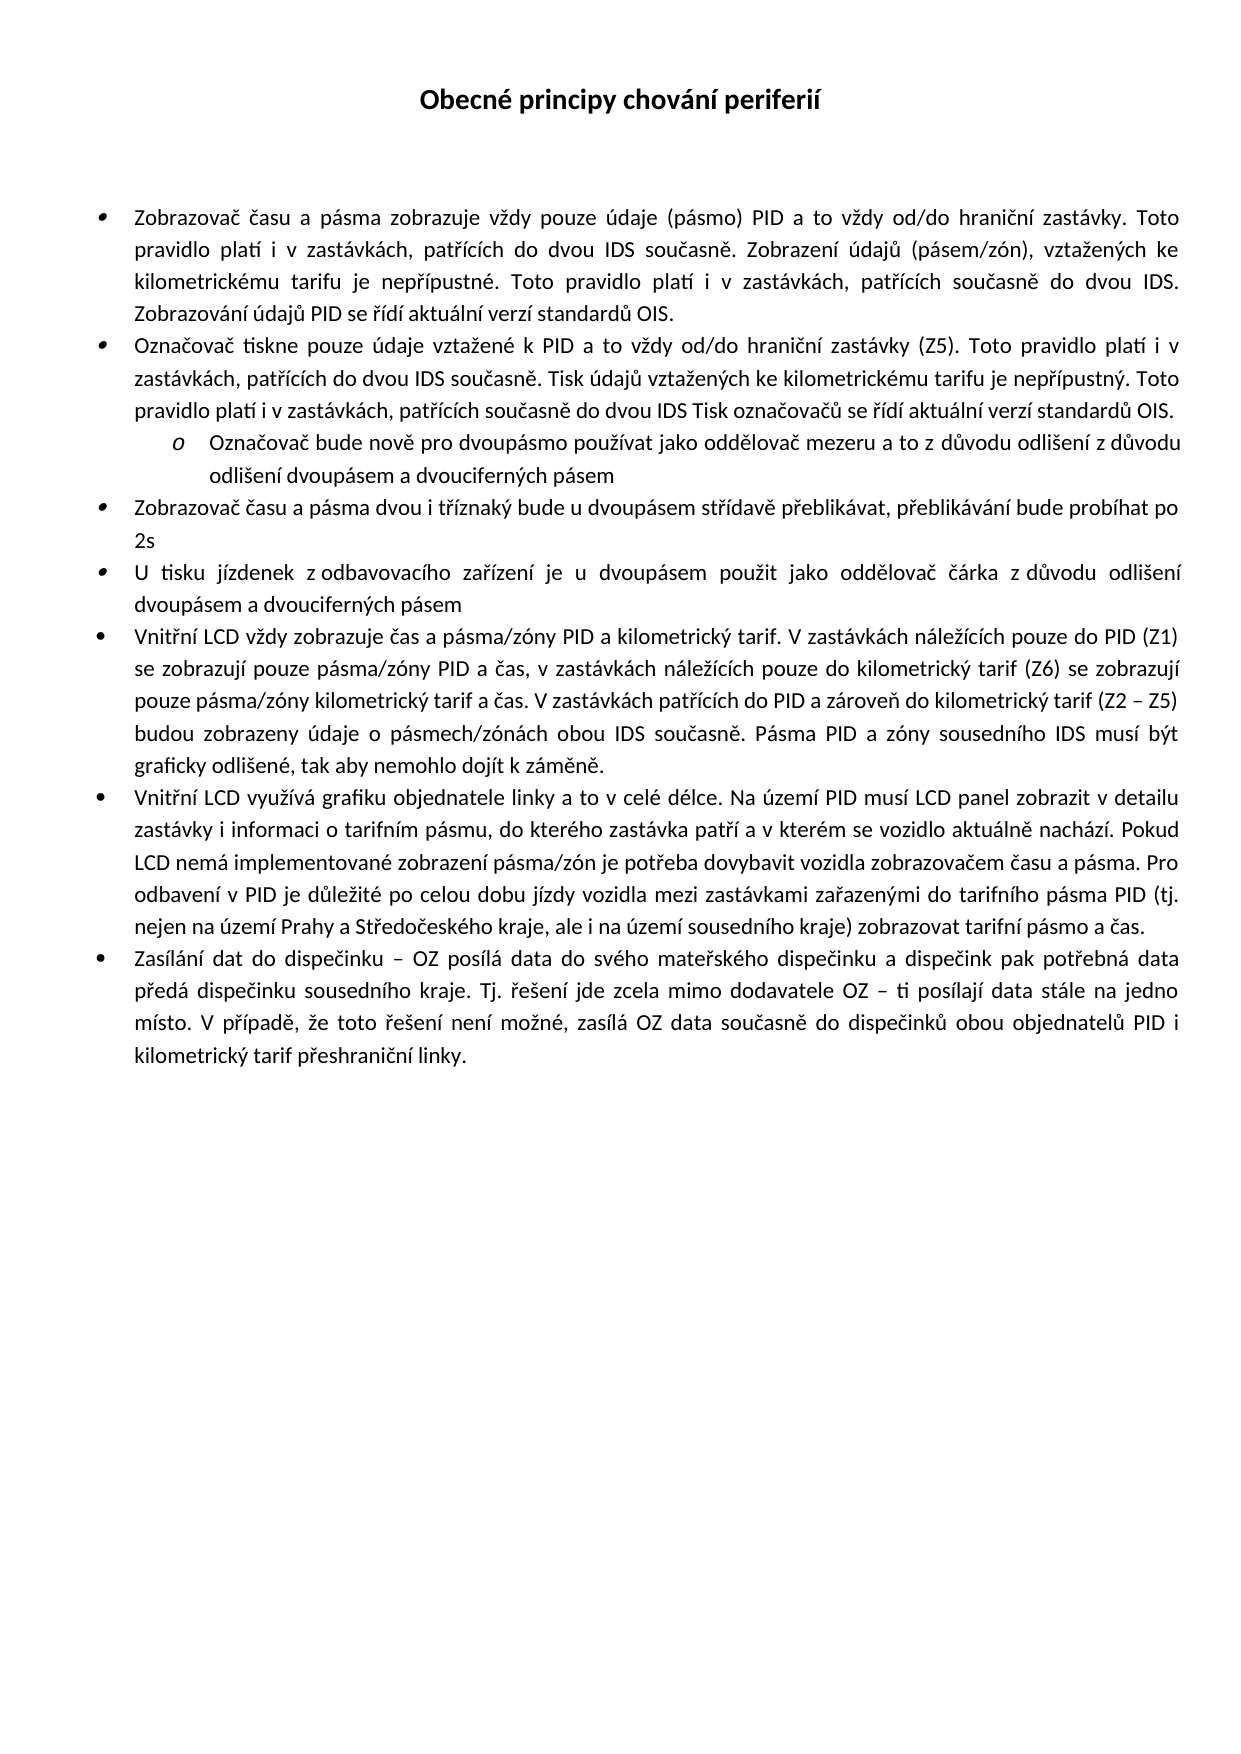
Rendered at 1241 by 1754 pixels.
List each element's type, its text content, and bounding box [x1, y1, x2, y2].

list Označovač bude nově pro dvoupásmo používat jako oddělovač mezeru a to z důvodu odlišení z důvodu odlišení dvoupásem a dvouciferných pásem [172, 428, 1181, 489]
list Zobrazovač času a pásma dvou i tříznaký bude u dvoupásem střídavě přeblikávat, přeblikávání bude probíhat po 2s [97, 493, 1181, 554]
list U tisku jízdenek z odbavovacího zařízení je u dvoupásem použit jako oddělovač čárka z důvodu odlišení dvoupásem a dvouciferných pásem [97, 558, 1181, 618]
list Zasílání dat do dispečinku – OZ posílá data do svého mateřského dispečinku a dispečink pak potřebná data předá dispečinku sousedního kraje. Tj. řešení jde zcela mimo dodavatele OZ – ti posílají data stále na jedno místo. V případě, že toto řešení není možné, zasílá OZ data současně do dispečinků obou objednatelů PID i kilometrický tarif přeshraniční linky. [97, 944, 1181, 1069]
list Zobrazovač času a pásma zobrazuje vždy pouze údaje (pásmo) PID a to vždy od/do hraniční zastávky. Toto pravidlo platí i v zastávkách, patřících do dvou IDS současně. Zobrazení údajů (pásem/zón), vztažených ke kilometrickému tarifu je nepřípustné. Toto pravidlo platí i v zastávkách, patřících současně do dvou IDS. Zobrazování údajů PID se řídí aktuální verzí standardů OIS. [97, 203, 1181, 327]
list Vnitřní LCD využívá grafiku objednatele linky a to v celé délce. Na území PID musí LCD panel zobrazit v detailu zastávky i informaci o tarifním pásmu, do kterého zastávka patří a v kterém se vozidlo aktuálně nachází. Pokud LCD nemá implementované zobrazení pásma/zón je potřeba dovybavit vozidla zobrazovačem času a pásma. Pro odbavení v PID je důležité po celou dobu jízdy vozidla mezi zastávkami zařazenými do tarifního pásma PID (tj. nejen na území Prahy a Středočeského kraje, ale i na území sousedního kraje) zobrazovat tarifní pásmo a čas. [97, 783, 1181, 940]
list Označovač tiskne pouze údaje vztažené k PID a to vždy od/do hraniční zastávky (Z5). Toto pravidlo platí i v zastávkách, patřících do dvou IDS současně. Tisk údajů vztažených ke kilometrickému tarifu je nepřípustný. Toto pravidlo platí i v zastávkách, patřících současně do dvou IDS Tisk označovačů se řídí aktuální verzí standardů OIS. [97, 331, 1181, 424]
text Obecné principy chování periferií [59, 81, 1181, 117]
list Vnitřní LCD vždy zobrazuje čas a pásma/zóny PID a kilometrický tarif. V zastávkách náležících pouze do PID (Z1) se zobrazují pouze pásma/zóny PID a čas, v zastávkách náležících pouze do kilometrický tarif (Z6) se zobrazují pouze pásma/zóny kilometrický tarif a čas. V zastávkách patřících do PID a zároveň do kilometrický tarif (Z2 – Z5) budou zobrazeny údaje o pásmech/zónách obou IDS současně. Pásma PID a zóny sousedního IDS musí být graficky odlišené, tak aby nemohlo dojít k záměně. [97, 622, 1181, 779]
